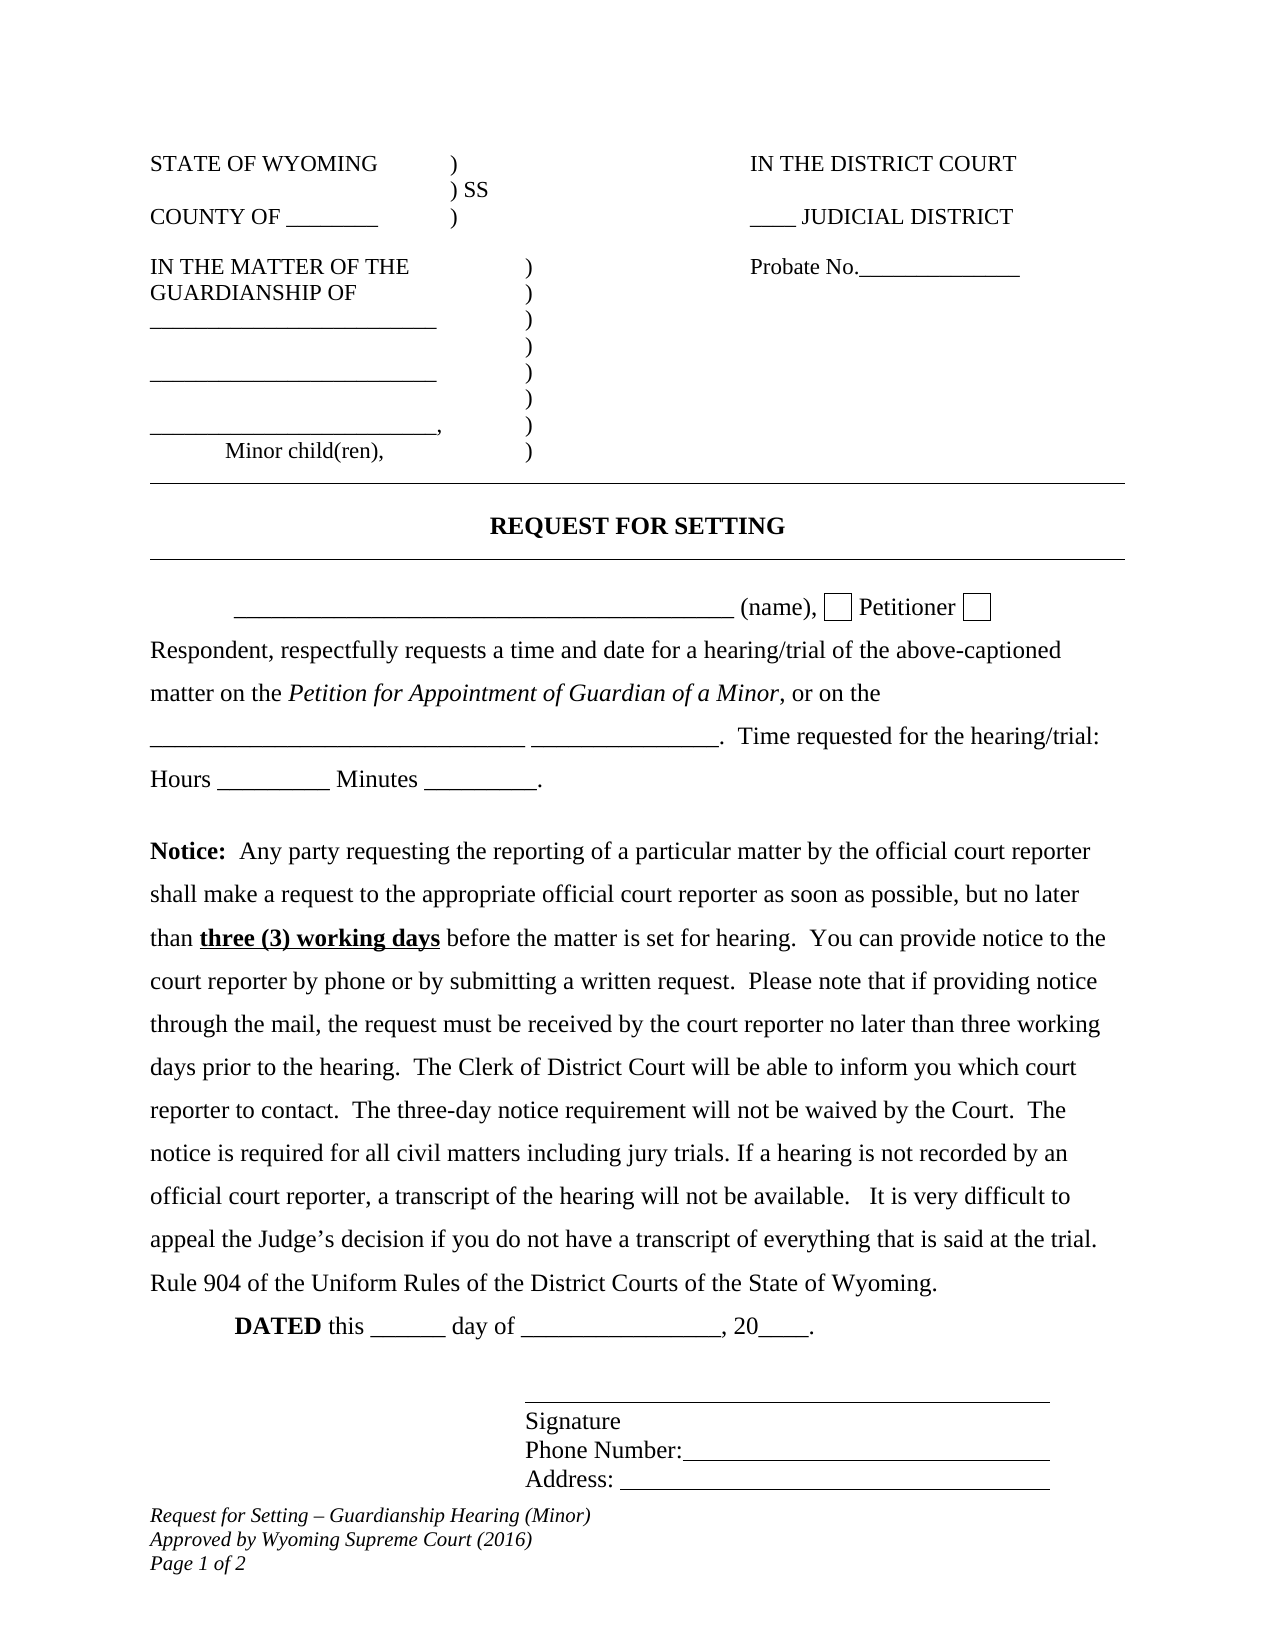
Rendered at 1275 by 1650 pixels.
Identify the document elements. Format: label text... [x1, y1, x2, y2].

text Signature [450, 1406, 1125, 1435]
text ) [150, 384, 1125, 411]
text Notice: Any party requesting the reporting of a particular matter by the official court reporter shall make a request to the appropriate official court reporter as soon as possible, but no later than three (3) working days before the matter is set for hearing. You can provide notice to the court reporter by phone or by submitting a written request. Please note that if providing notice through the mail, the request must be received by the court reporter no later than three working days prior to the hearing. The Clerk of District Court will be able to inform you which court reporter to contact. The three-day notice requirement will not be waived by the Court. The notice is required for all civil matters including jury trials. If a hearing is not recorded by an official court reporter, a transcript of the hearing will not be available. It is very difficult to appeal the Judge’s decision if you do not have a transcript of everything that is said at the trial. Rule 904 of the Uniform Rules of the District Courts of the State of Wyoming. [150, 836, 1125, 1296]
text Address: [450, 1464, 1125, 1492]
text ) SS [150, 176, 1125, 203]
text Minor child(ren), ) [150, 437, 1125, 463]
text REQUEST FOR SETTING [150, 511, 1125, 539]
text ________________________________________ (name), Petitioner Respondent, respectfully requests a time and date for a hearing/trial of the above-captioned matter on the Petition for Appointment of Guardian of a Minor, or on the ______________________________ _______________. Time requested for the hearing/trial: Hours _________ Minutes _________. [150, 592, 1125, 793]
text IN THE MATTER OF THE ) Probate No.______________ [150, 253, 1125, 279]
text GUARDIANSHIP OF ) [150, 279, 1125, 305]
text ) [150, 332, 1125, 358]
text _________________________ ) [150, 358, 1125, 384]
text _________________________ ) [150, 305, 1125, 332]
text DATED this ______ day of ________________, 20____. [150, 1311, 1125, 1339]
text COUNTY OF ________ ) ____ JUDICIAL DISTRICT [150, 203, 1125, 229]
text Phone Number: [450, 1435, 1125, 1464]
text _________________________, ) [150, 411, 1125, 437]
text STATE OF WYOMING ) IN THE DISTRICT COURT [150, 150, 1125, 176]
